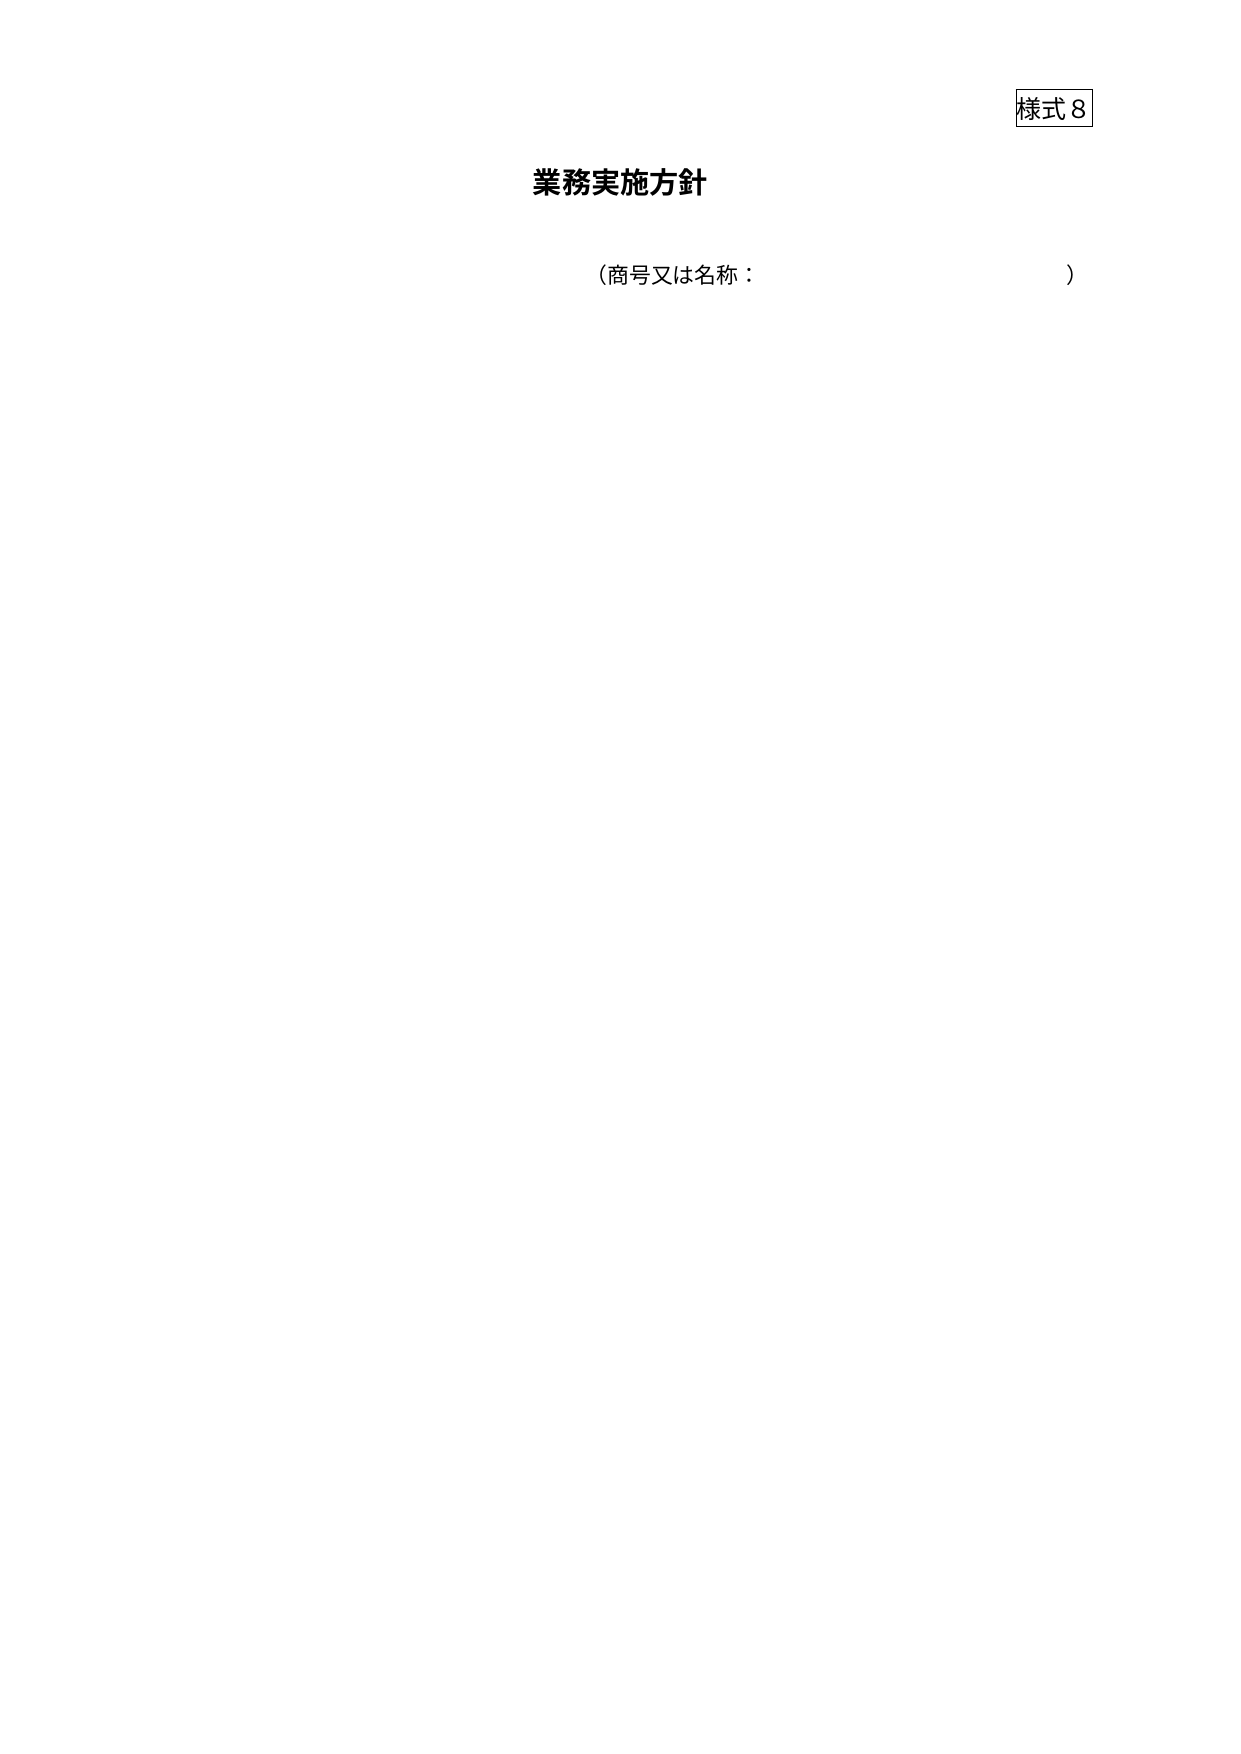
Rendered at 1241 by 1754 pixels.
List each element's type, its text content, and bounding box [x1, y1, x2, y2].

text （商号又は名称： ） [148, 243, 1092, 304]
text 業務実施方針 [148, 150, 1092, 212]
